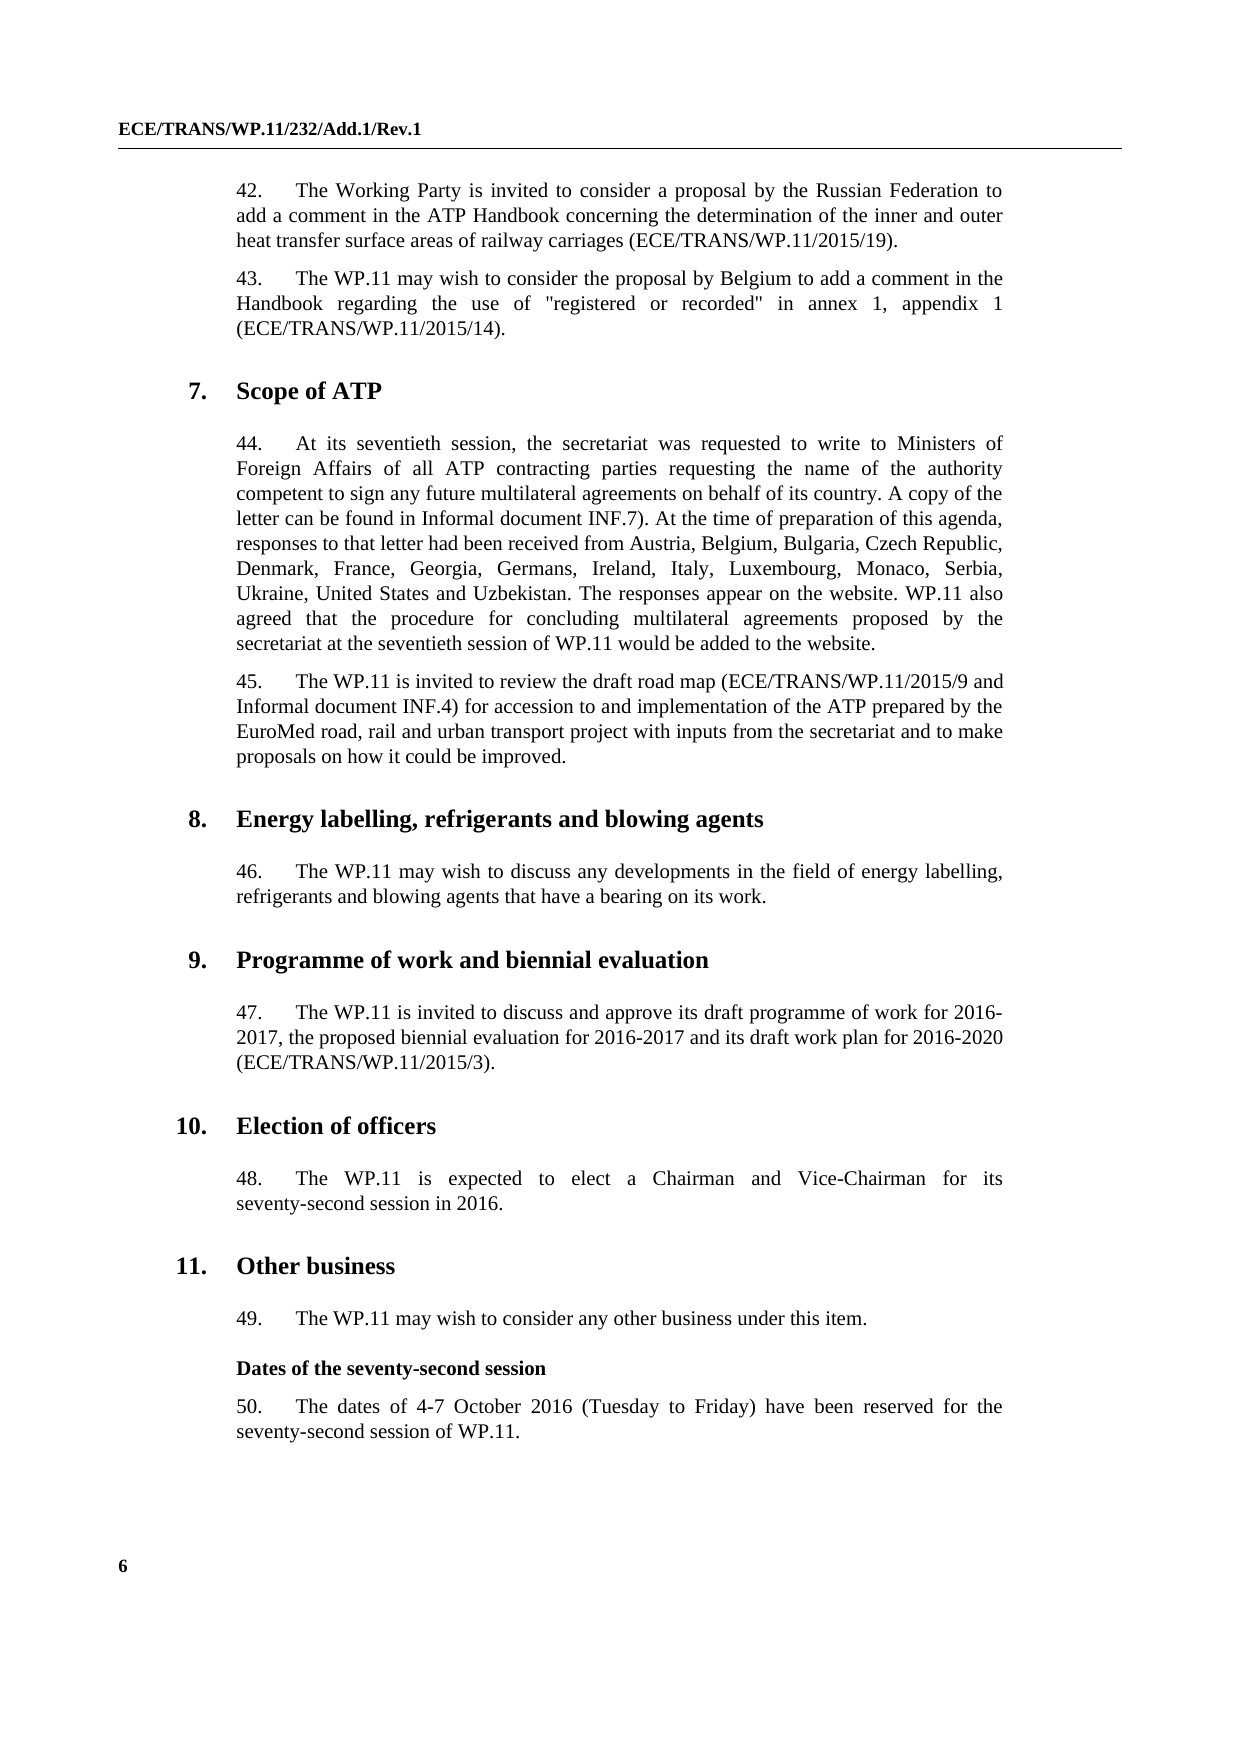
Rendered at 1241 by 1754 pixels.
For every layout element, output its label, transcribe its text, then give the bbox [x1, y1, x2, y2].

text 7. Scope of ATP [118, 377, 1004, 405]
text Dates of the seventy-second session [118, 1355, 1004, 1380]
text 49. The WP.11 may wish to consider any other business under this item. [236, 1305, 1004, 1330]
text 43. The WP.11 may wish to consider the proposal by Belgium to add a comment in the Handbook regarding the use of "registered or recorded" in annex 1, appendix 1 (ECE/TRANS/WP.11/2015/14). [236, 265, 1004, 340]
text 48. The WP.11 is expected to elect a Chairman and Vice-Chairman for its seventy-second session in 2016. [236, 1165, 1004, 1215]
text 42. The Working Party is invited to consider a proposal by the Russian Federation to add a comment in the ATP Handbook concerning the determination of the inner and outer heat transfer surface areas of railway carriages (ECE/TRANS/WP.11/2015/19). [236, 177, 1004, 252]
text 47. The WP.11 is invited to discuss and approve its draft programme of work for 2016-2017, the proposed biennial evaluation for 2016-2017 and its draft work plan for 2016-2020 (ECE/TRANS/WP.11/2015/3). [236, 999, 1004, 1074]
text 8. Energy labelling, refrigerants and blowing agents [118, 805, 1004, 833]
text 46. The WP.11 may wish to discuss any developments in the field of energy labelling, refrigerants and blowing agents that have a bearing on its work. [236, 858, 1004, 908]
text 9. Programme of work and biennial evaluation [118, 946, 1004, 974]
text 44. At its seventieth session, the secretariat was requested to write to Ministers of Foreign Affairs of all ATP contracting parties requesting the name of the authority competent to sign any future multilateral agreements on behalf of its country. A copy of the letter can be found in Informal document INF.7). At the time of preparation of this agenda, responses to that letter had been received from Austria, Belgium, Bulgaria, Czech Republic, Denmark, France, Georgia, Germans, Ireland, Italy, Luxembourg, Monaco, Serbia, Ukraine, United States and Uzbekistan. The responses appear on the website. WP.11 also agreed that the procedure for concluding multilateral agreements proposed by the secretariat at the seventieth session of WP.11 would be added to the website. [236, 430, 1004, 655]
text 45. The WP.11 is invited to review the draft road map (ECE/TRANS/WP.11/2015/9 and Informal document INF.4) for accession to and implementation of the ATP prepared by the EuroMed road, rail and urban transport project with inputs from the secretariat and to make proposals on how it could be improved. [236, 668, 1004, 768]
text 11. Other business [118, 1252, 1004, 1280]
text 50. The dates of 4-7 October 2016 (Tuesday to Friday) have been reserved for the seventy-second session of WP.11. [236, 1393, 1004, 1443]
text 10. Election of officers [118, 1112, 1004, 1140]
